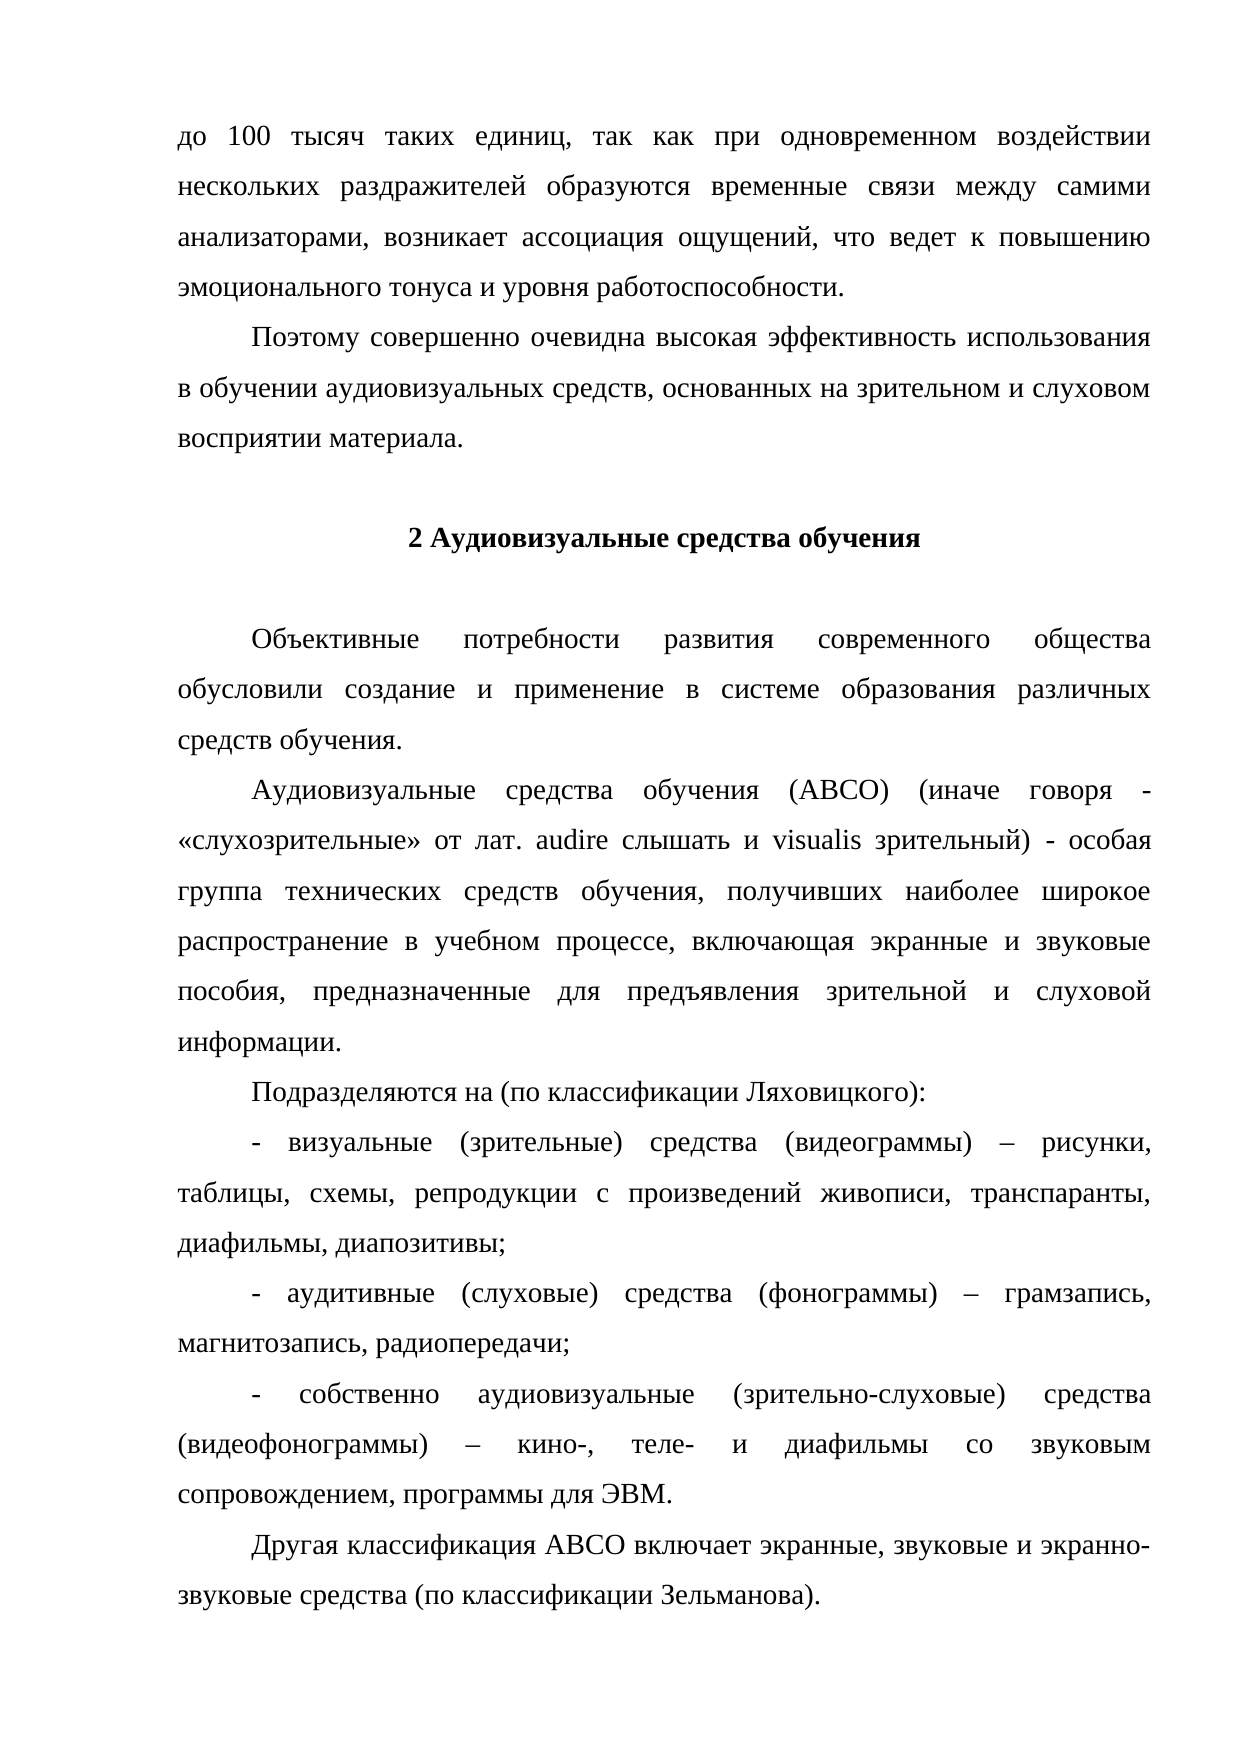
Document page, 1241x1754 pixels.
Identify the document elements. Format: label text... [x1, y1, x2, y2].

text - собственно аудиовизуальные (зрительно-слуховые) средства (видеофонограммы) – кино-, теле- и диафильмы со звуковым сопровождением, программы для ЭВМ. [177, 1376, 1152, 1510]
text 2 Аудиовизуальные средства обучения [177, 521, 1152, 554]
text Подразделяются на (по классификации Ляховицкого): [177, 1074, 1152, 1108]
text - визуальные (зрительные) средства (видеограммы) – рисунки, таблицы, схемы, репродукции с произведений живописи, транспаранты, диафильмы, диапозитивы; [177, 1124, 1152, 1258]
text - аудитивные (слуховые) средства (фонограммы) – грамзапись, магнитозапись, радиопередачи; [177, 1275, 1152, 1359]
text Поэтому совершенно очевидна высокая эффективность использования в обучении аудиовизуальных средств, основанных на зрительном и слуховом восприятии материала. [177, 319, 1152, 453]
text Объективные потребности развития современного общества обусловили создание и применение в системе образования различных средств обучения. [177, 621, 1152, 755]
text Аудиовизуальные средства обучения (АВСО) (иначе говоря - «слухозрительные» от лат. audire слышать и visualis зрительный) - особая группа технических средств обучения, получивших наиболее широкое распространение в учебном процессе, включающая экранные и звуковые пособия, предназначенные для предъявления зрительной и слуховой информации. [177, 772, 1152, 1057]
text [177, 118, 1152, 303]
text Другая классификация АВСО включает экранные, звуковые и экранно-звуковые средства (по классификации Зельманова). [177, 1527, 1152, 1611]
